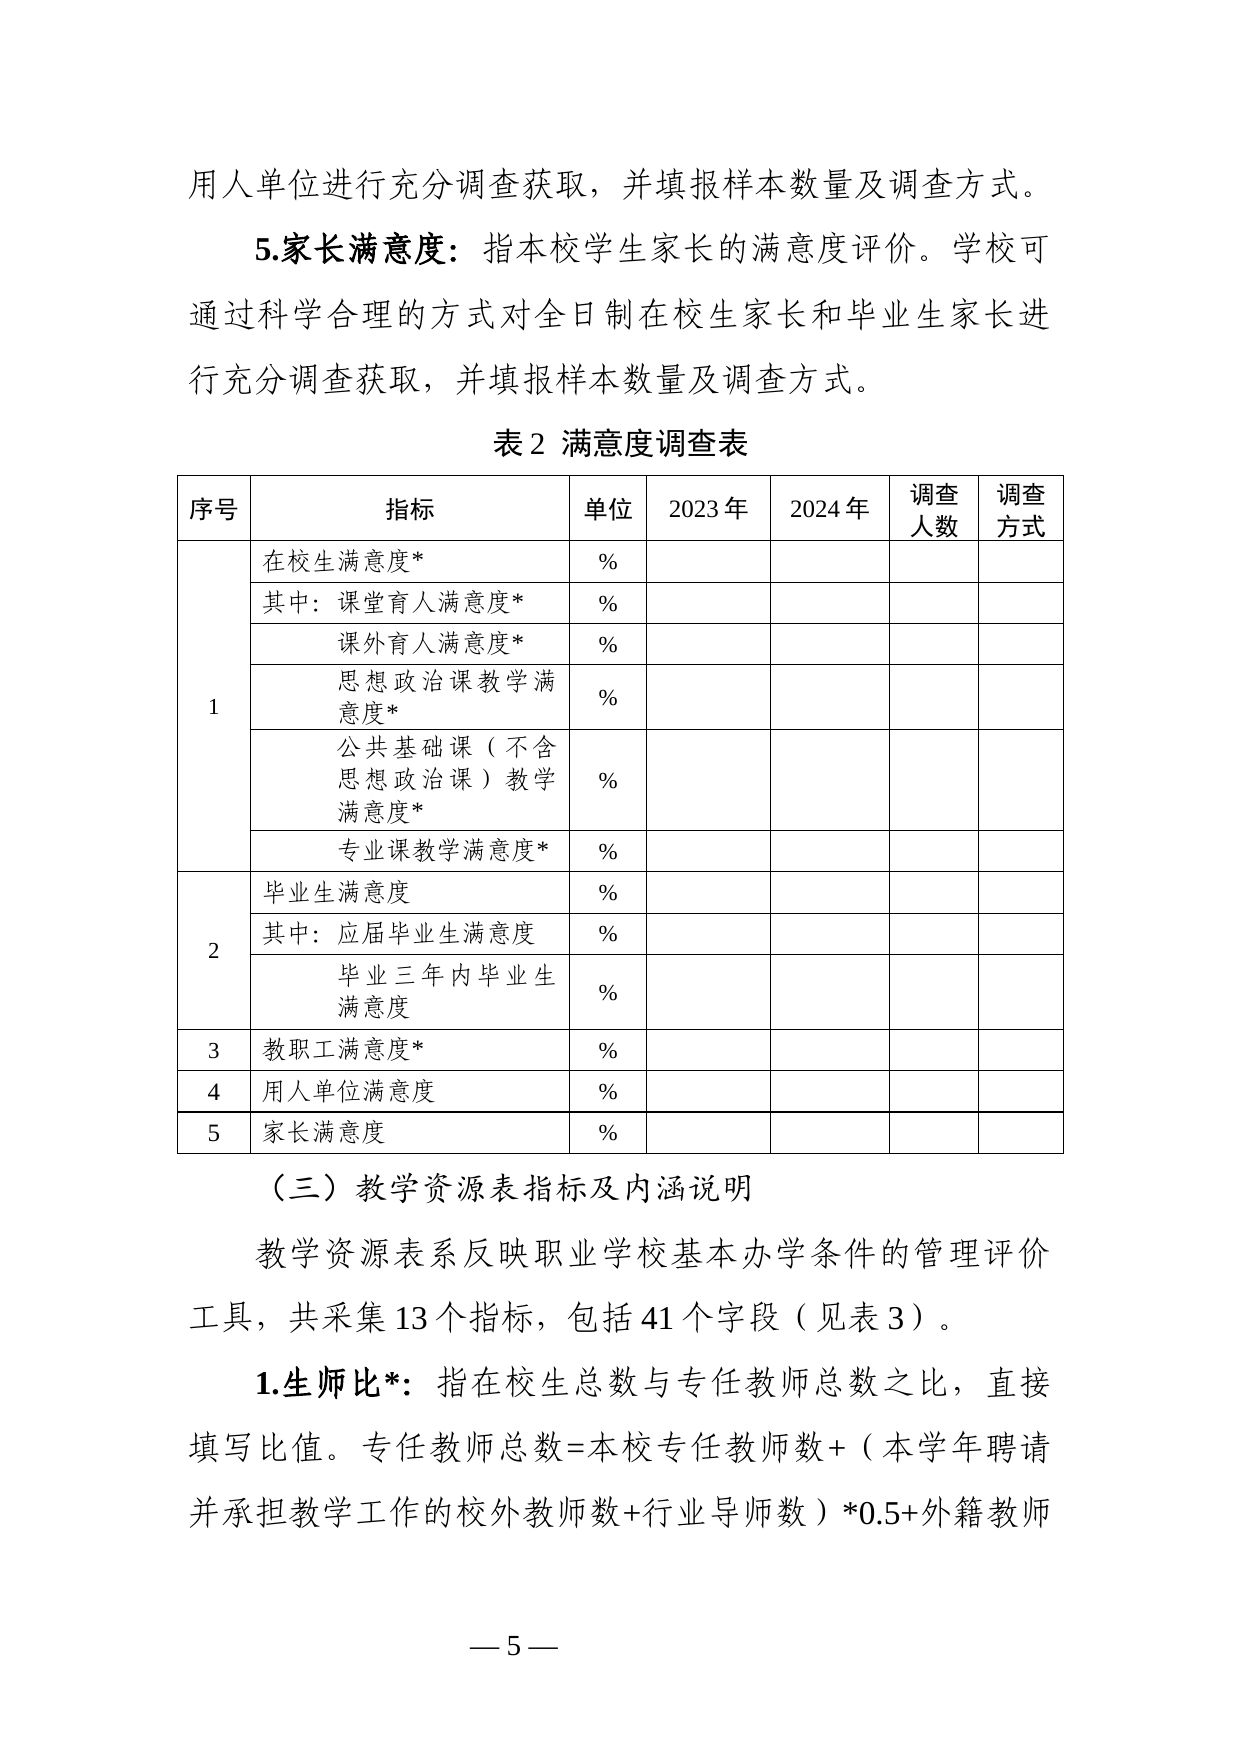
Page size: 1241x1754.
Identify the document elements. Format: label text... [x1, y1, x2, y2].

table_cell % [570, 1071, 646, 1111]
table_cell [979, 914, 1063, 954]
table_cell [890, 914, 978, 954]
table_cell 1 [178, 541, 250, 871]
table_cell [979, 541, 1063, 582]
table_cell 其中：应届毕业生满意度 [251, 914, 569, 954]
table_cell [979, 872, 1063, 912]
table_cell [979, 1071, 1063, 1111]
table_cell % [570, 831, 646, 871]
table_cell [647, 831, 770, 871]
text 5.家长满意度：指本校学生家长的满意度评价。学校可通过科学合理的方式对全日制在校生家长和毕业生家长进行充分调查获取，并填报样本数量及调查方式。 [187, 215, 1053, 410]
table_cell 公共基础课（不含思想政治课）教学满意度* [251, 730, 569, 830]
table_cell 家长满意度 [251, 1113, 569, 1153]
table_cell [979, 665, 1063, 729]
table_cell [890, 583, 978, 623]
table_cell [771, 1030, 889, 1070]
table_cell % [570, 1030, 646, 1070]
table_cell [979, 831, 1063, 871]
table_cell 课外育人满意度* [251, 624, 569, 664]
table_cell [890, 1071, 978, 1111]
table_cell % [570, 872, 646, 912]
table_cell % [570, 955, 646, 1029]
table_cell [979, 955, 1063, 1029]
table_cell [979, 1030, 1063, 1070]
table_cell [771, 955, 889, 1029]
table_cell 在校生满意度* [251, 541, 569, 582]
table_header 调查人数 [890, 476, 978, 540]
table_cell [771, 624, 889, 664]
text （三）教学资源表指标及内涵说明 [187, 1154, 1053, 1219]
table_header 单位 [570, 476, 646, 540]
table_cell [890, 831, 978, 871]
table_cell [771, 831, 889, 871]
table_header 指标 [251, 476, 569, 540]
table_cell [771, 541, 889, 582]
table_cell 5 [178, 1113, 250, 1153]
table_cell [771, 583, 889, 623]
table_cell [771, 914, 889, 954]
table_header 2024年 [771, 476, 889, 540]
table_cell [771, 872, 889, 912]
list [187, 150, 1053, 215]
table_cell [771, 1071, 889, 1111]
table_cell % [570, 541, 646, 582]
table_cell [890, 1113, 978, 1153]
table_cell 教职工满意度* [251, 1030, 569, 1070]
table_cell [647, 1113, 770, 1153]
table_cell 3 [178, 1030, 250, 1070]
table_cell [647, 1030, 770, 1070]
table_cell 毕业生满意度 [251, 872, 569, 912]
table_cell [647, 872, 770, 912]
table_cell [647, 730, 770, 830]
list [187, 1349, 1053, 1544]
table_cell [979, 1113, 1063, 1153]
table_header 序号 [178, 476, 250, 540]
table_cell [647, 583, 770, 623]
table_cell [647, 665, 770, 729]
table_cell [647, 1071, 770, 1111]
table_cell 其中：课堂育人满意度* [251, 583, 569, 623]
table_cell [771, 1113, 889, 1153]
table_cell [647, 541, 770, 582]
table_cell % [570, 1113, 646, 1153]
table_cell 毕业三年内毕业生满意度 [251, 955, 569, 1029]
table_cell [979, 583, 1063, 623]
table_cell 专业课教学满意度* [251, 831, 569, 871]
table_cell 用人单位满意度 [251, 1071, 569, 1111]
table_cell [647, 955, 770, 1029]
table_cell [890, 1030, 978, 1070]
table_cell % [570, 730, 646, 830]
table_cell [771, 730, 889, 830]
table_cell [979, 624, 1063, 664]
table_cell [771, 665, 889, 729]
table_cell [890, 730, 978, 830]
table_cell [890, 955, 978, 1029]
table_cell 思想政治课教学满意度* [251, 665, 569, 729]
table_cell [890, 541, 978, 582]
table_cell [647, 914, 770, 954]
table_cell [647, 624, 770, 664]
table_cell [979, 730, 1063, 830]
table_cell [890, 872, 978, 912]
table_cell 4 [178, 1071, 250, 1111]
table_cell [890, 624, 978, 664]
text 表2 满意度调查表 [187, 410, 1053, 475]
table_cell [890, 665, 978, 729]
text 教学资源表系反映职业学校基本办学条件的管理评价工具，共采集13个指标，包括41个字段（见表3）。 [187, 1219, 1053, 1349]
table_cell % [570, 583, 646, 623]
table_cell 2 [178, 872, 250, 1029]
table_header 2023年 [647, 476, 770, 540]
table_header 调查方式 [979, 476, 1063, 540]
table_cell % [570, 914, 646, 954]
table_cell % [570, 665, 646, 729]
table_cell % [570, 624, 646, 664]
